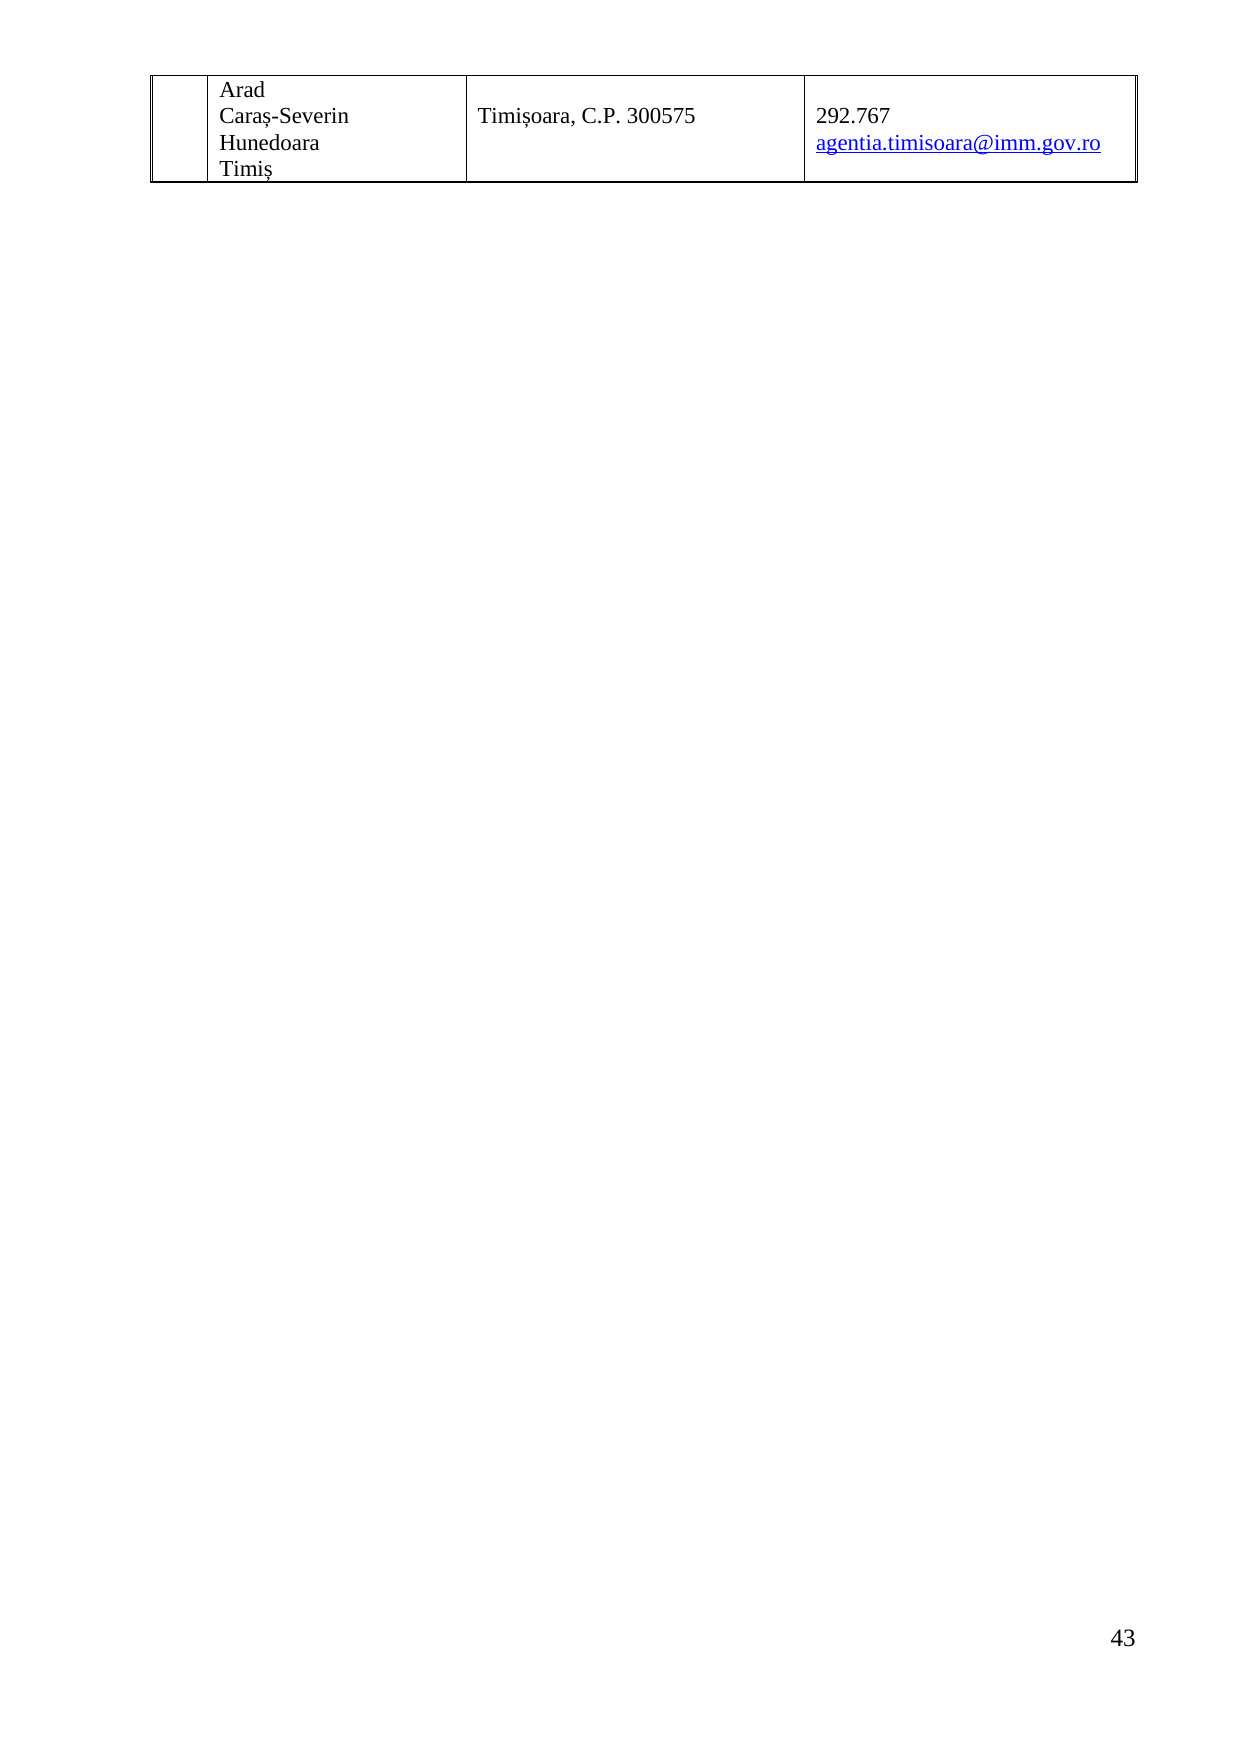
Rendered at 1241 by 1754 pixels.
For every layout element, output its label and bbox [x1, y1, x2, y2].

table_cell [467, 76, 804, 181]
table_cell [805, 76, 1135, 181]
table_cell [208, 76, 466, 181]
table_cell [153, 76, 207, 181]
